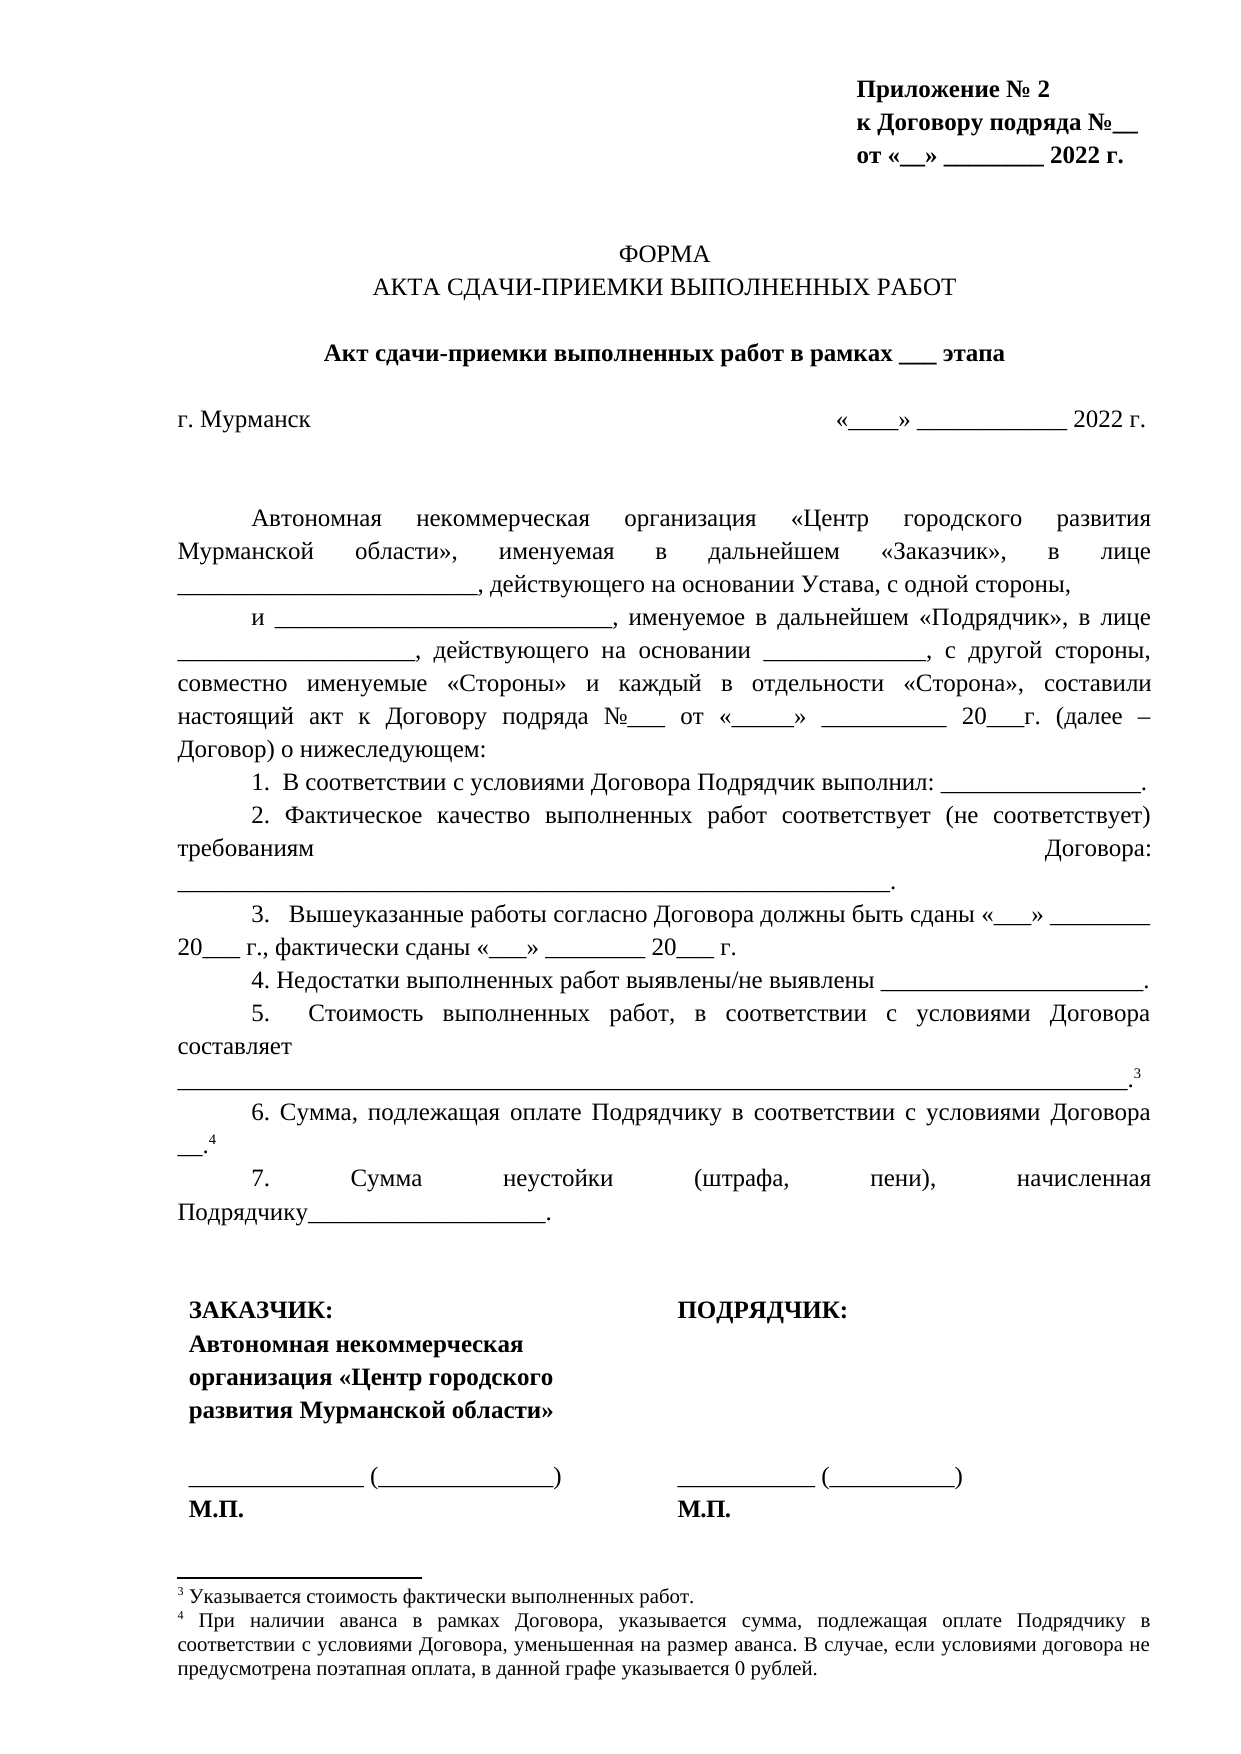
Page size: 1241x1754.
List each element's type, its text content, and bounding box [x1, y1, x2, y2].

text 1. В соответствии с условиями Договора Подрядчик выполнил: ________________. [177, 767, 1152, 796]
text Автономная некоммерческая организация «Центр городского развития Мурманской области», именуемая в дальнейшем «Заказчик», в лице ________________________, действующего на основании Устава, с одной стороны, [177, 503, 1152, 598]
text 2. Фактическое качество выполненных работ соответствует (не соответствует) требованиям Договора: _________________________________________________________. [177, 800, 1152, 895]
table_header ПОДРЯДЧИК: ___________ (__________) М.П. [666, 1296, 1152, 1526]
text к Договору подряда №__ [856, 107, 1152, 136]
text 4. Недостатки выполненных работ выявлены/не выявлены _____________________. [177, 965, 1152, 994]
text ФОРМА [177, 239, 1152, 268]
text Приложение № 2 [856, 74, 1152, 103]
text Акт сдачи-приемки выполненных работ в рамках ___ этапа [177, 338, 1152, 367]
text и ___________________________, именуемое в дальнейшем «Подрядчик», в лице ___________________, действующего на основании _____________, с другой стороны, совместно именуемые «Стороны» и каждый в отдельности «Сторона», составили настоящий акт к Договору подряда №___ от «_____» __________ 20___г. (далее – Договор) о нижеследующем: [177, 602, 1152, 763]
text 5. Стоимость выполненных работ, в соответствии с условиями Договора составляет ____________________________________________________________________________. [177, 998, 1152, 1093]
text АКТА СДАЧИ-ПРИЕМКИ ВЫПОЛНЕННЫХ РАБОТ [177, 272, 1152, 301]
text 3. Вышеуказанные работы согласно Договора должны быть сданы «___» ________ 20___ г., фактически сданы «___» ________ 20___ г. [177, 899, 1152, 961]
table_header ЗАКАЗЧИК: Автономная некоммерческая организация «Центр городского развития Мурманской области» ______________ (______________) М.П. [177, 1296, 666, 1526]
text 6. Сумма, подлежащая оплате Подрядчику в соответствии с условиями Договора __. [177, 1097, 1152, 1159]
text г. Мурманск «____» ____________ 2022 г. [177, 404, 1152, 433]
text 7. Сумма неустойки (штрафа, пени), начисленная Подрядчику___________________. [177, 1163, 1152, 1225]
text от «__» ________ 2022 г. [856, 140, 1152, 169]
